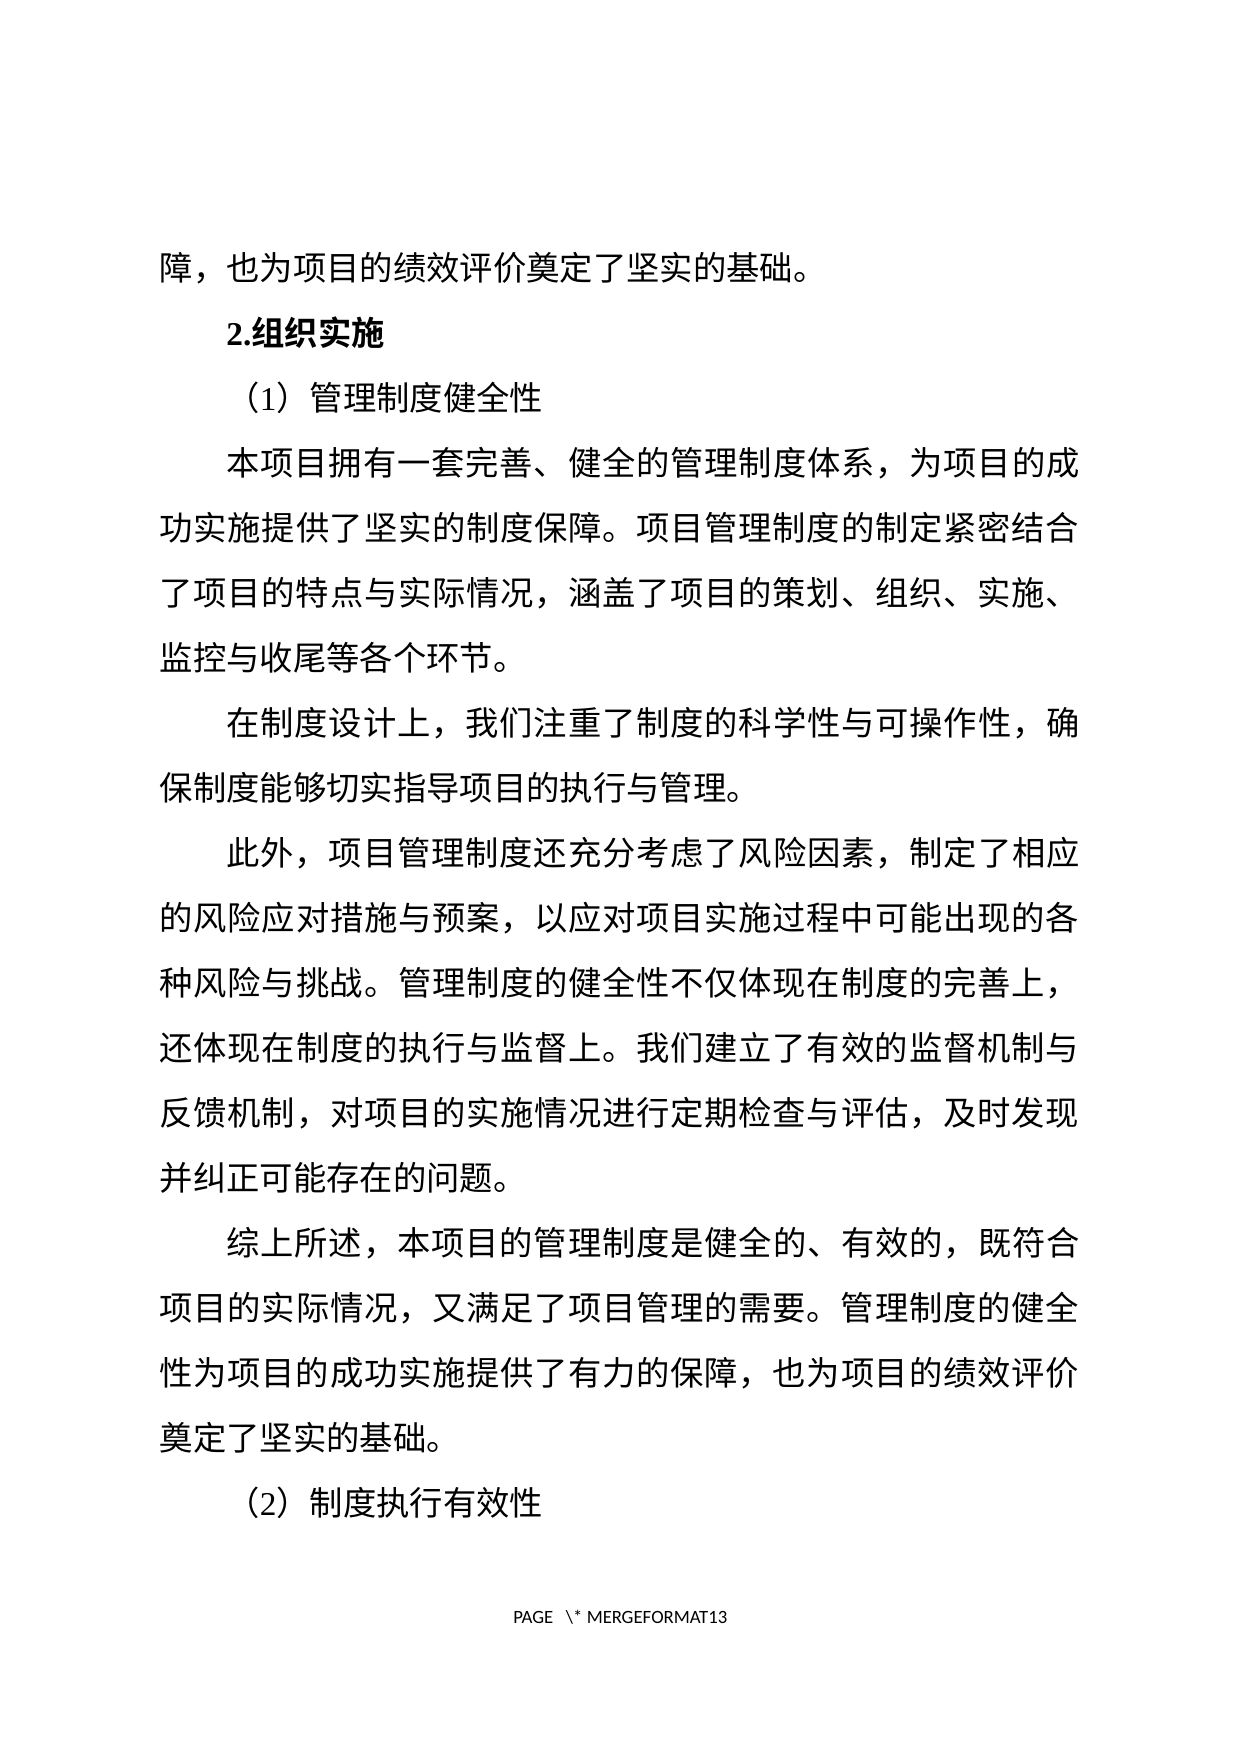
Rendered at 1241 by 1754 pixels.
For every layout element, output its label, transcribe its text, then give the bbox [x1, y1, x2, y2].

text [159, 233, 1081, 298]
text 在制度设计上，我们注重了制度的科学性与可操作性，确保制度能够切实指导项目的执行与管理。 [159, 688, 1081, 818]
text （2）制度执行有效性 [159, 1468, 1081, 1533]
text 2.组织实施 [159, 298, 1081, 363]
text 本项目拥有一套完善、健全的管理制度体系，为项目的成功实施提供了坚实的制度保障。项目管理制度的制定紧密结合了项目的特点与实际情况，涵盖了项目的策划、组织、实施、监控与收尾等各个环节。 [159, 428, 1081, 688]
text 此外，项目管理制度还充分考虑了风险因素，制定了相应的风险应对措施与预案，以应对项目实施过程中可能出现的各种风险与挑战。管理制度的健全性不仅体现在制度的完善上，还体现在制度的执行与监督上。我们建立了有效的监督机制与反馈机制，对项目的实施情况进行定期检查与评估，及时发现并纠正可能存在的问题。 [159, 818, 1081, 1208]
text 综上所述，本项目的管理制度是健全的、有效的，既符合项目的实际情况，又满足了项目管理的需要。管理制度的健全性为项目的成功实施提供了有力的保障，也为项目的绩效评价奠定了坚实的基础。 [159, 1208, 1081, 1468]
text （1）管理制度健全性 [159, 363, 1081, 428]
